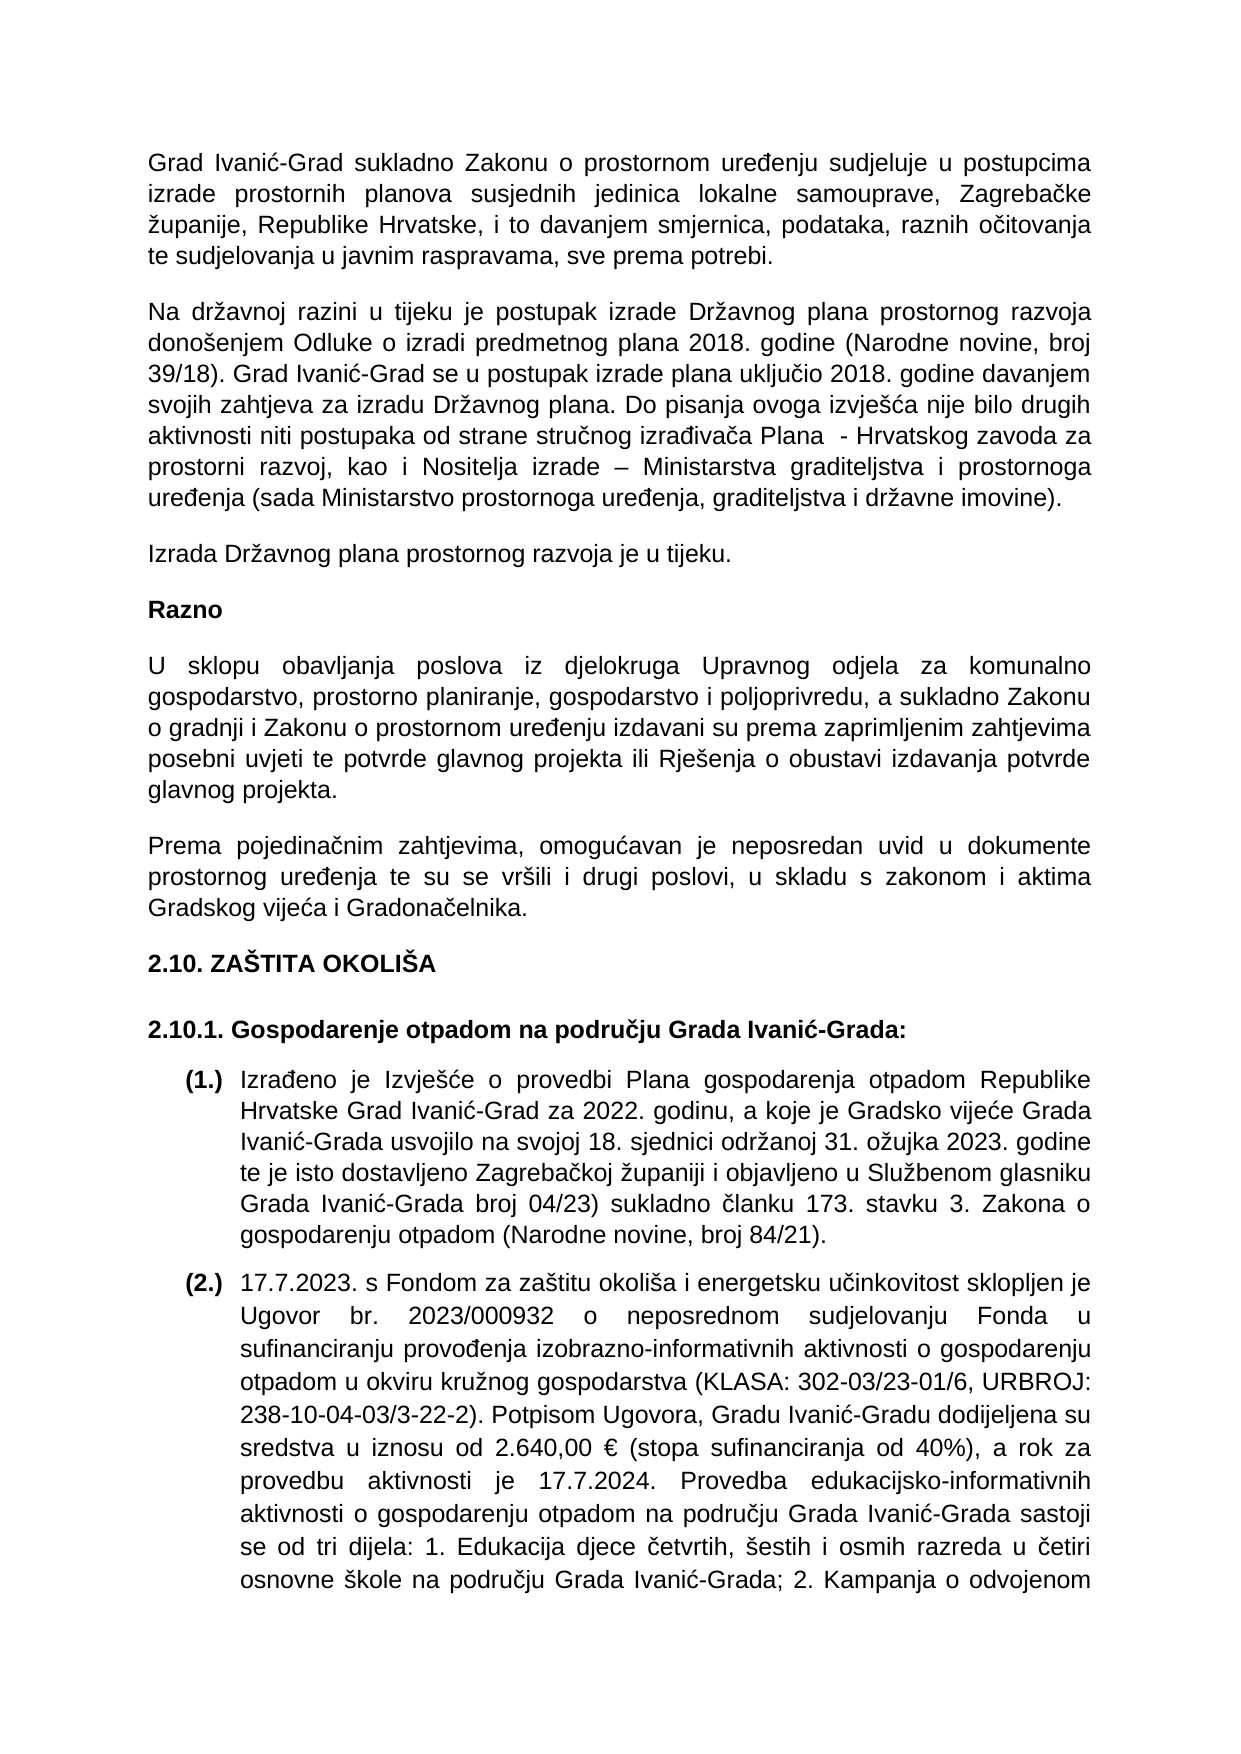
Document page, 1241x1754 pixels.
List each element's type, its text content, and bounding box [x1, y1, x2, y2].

text Grad Ivanić-Grad sukladno Zakonu o prostornom uređenju sudjeluje u postupcima izrade prostornih planova susjednih jedinica lokalne samouprave, Zagrebačke županije, Republike Hrvatske, i to davanjem smjernica, podataka, raznih očitovanja te sudjelovanja u javnim raspravama, sve prema potrebi. [148, 148, 1093, 269]
text Izrada Državnog plana prostornog razvoja je u tijeku. [148, 539, 1093, 568]
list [185, 1268, 1093, 1594]
text Prema pojedinačnim zahtjevima, omogućavan je neposredan uvid u dokumente prostornog uređenja te su se vršili i drugi poslovi, u skladu s zakonom i aktima Gradskog vijeća i Gradonačelnika. [148, 831, 1093, 922]
text 2.10. ZAŠTITA OKOLIŠA [148, 949, 1093, 978]
text 2.10.1. Gospodarenje otpadom na području Grada Ivanić-Grada: [148, 1016, 1093, 1044]
text U sklopu obavljanja poslova iz djelokruga Upravnog odjela za komunalno gospodarstvo, prostorno planiranje, gospodarstvo i poljoprivredu, a sukladno Zakonu o gradnji i Zakonu o prostornom uređenju izdavani su prema zaprimljenim zahtjevima posebni uvjeti te potvrde glavnog projekta ili Rješenja o obustavi izdavanja potvrde glavnog projekta. [148, 651, 1093, 804]
text Razno [148, 595, 1093, 624]
list Izrađeno je Izvješće o provedbi Plana gospodarenja otpadom Republike Hrvatske Grad Ivanić-Grad za 2022. godinu, a koje je Gradsko vijeće Grada Ivanić-Grada usvojilo na svojoj 18. sjednici održanoj 31. ožujka 2023. godine te je isto dostavljeno Zagrebačkoj županiji i objavljeno u Službenom glasniku Grada Ivanić-Grada broj 04/23) sukladno članku 173. stavku 3. Zakona o gospodarenju otpadom (Narodne novine, broj 84/21). [185, 1065, 1093, 1249]
text Na državnoj razini u tijeku je postupak izrade Državnog plana prostornog razvoja donošenjem Odluke o izradi predmetnog plana 2018. godine (Narodne novine, broj 39/18). Grad Ivanić-Grad se u postupak izrade plana uključio 2018. godine davanjem svojih zahtjeva za izradu Državnog plana. Do pisanja ovoga izvješća nije bilo drugih aktivnosti niti postupaka od strane stručnog izrađivača Plana - Hrvatskog zavoda za prostorni razvoj, kao i Nositelja izrade – Ministarstva graditeljstva i prostornoga uređenja (sada Ministarstvo prostornoga uređenja, graditeljstva i državne imovine). [148, 297, 1093, 512]
